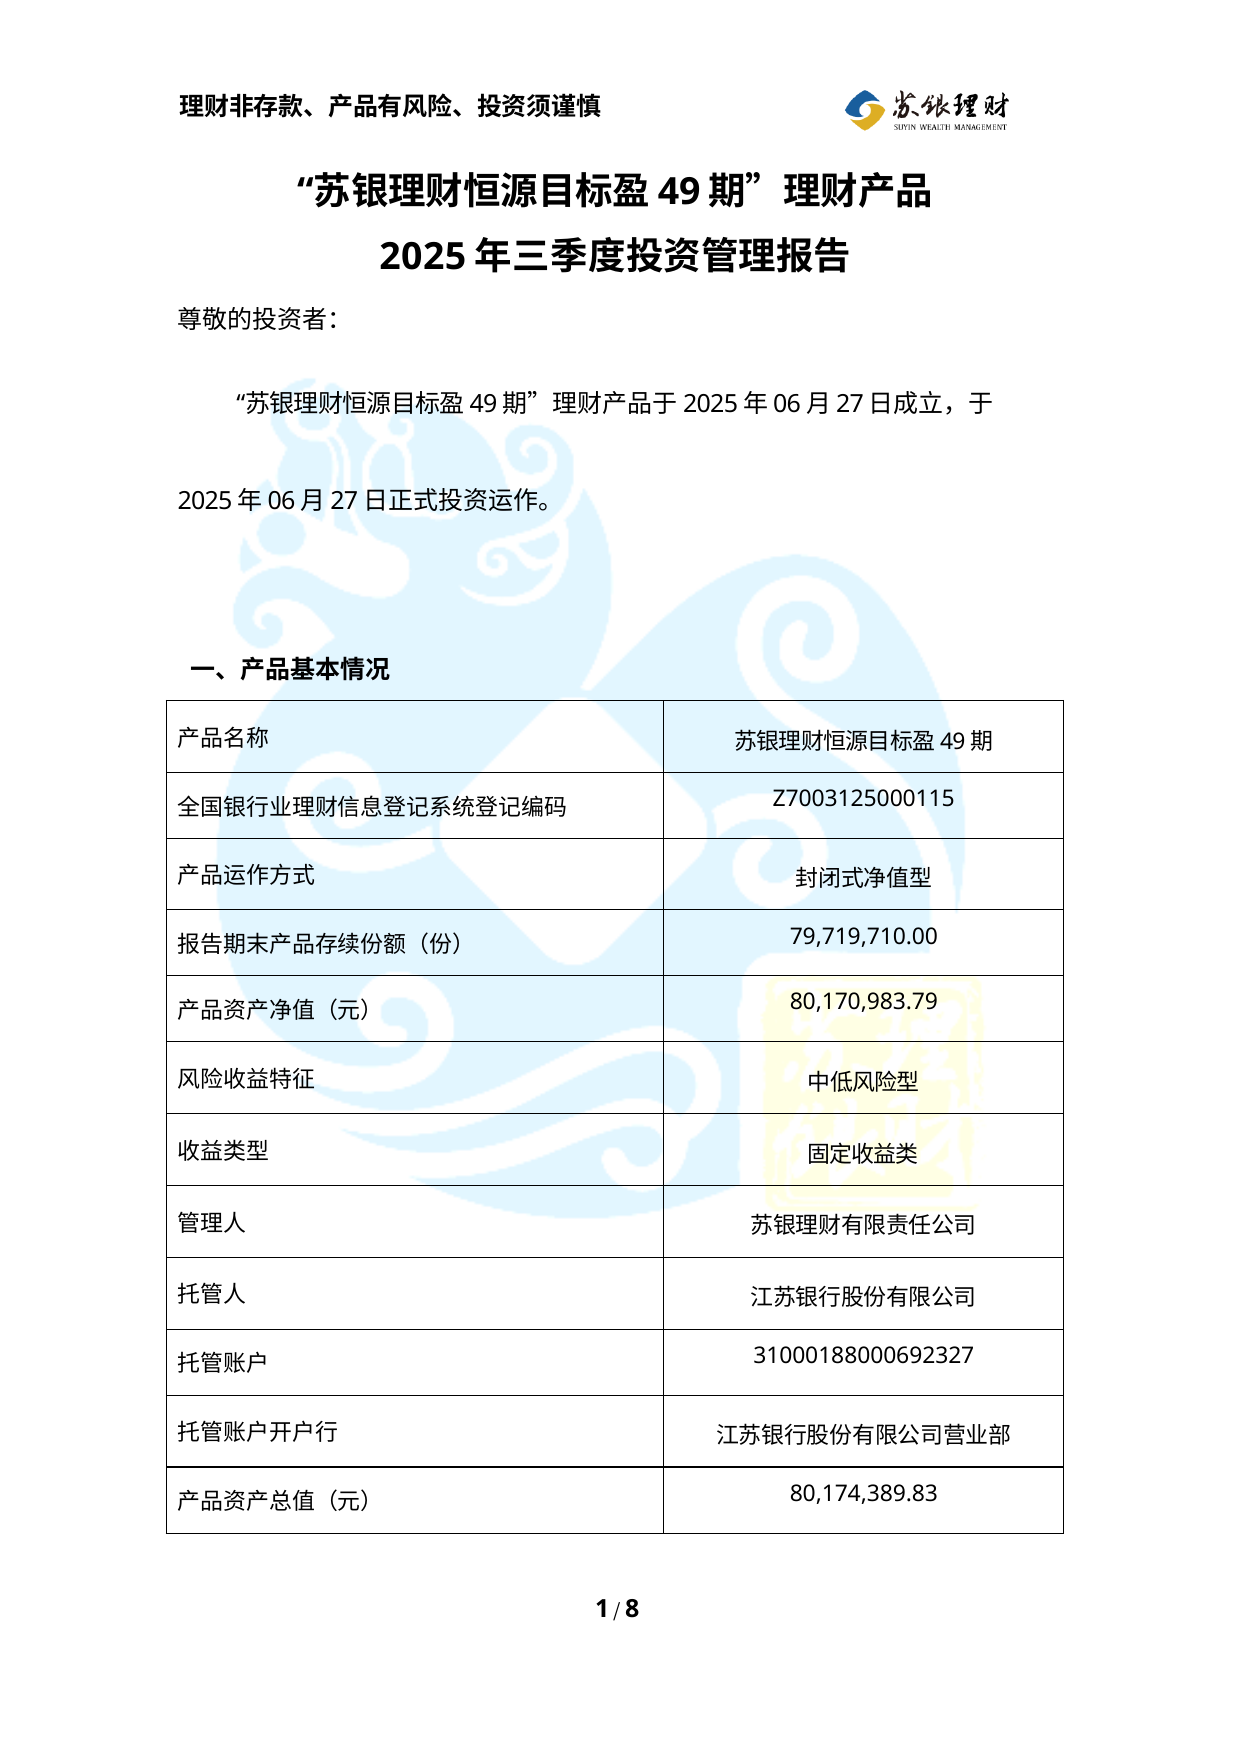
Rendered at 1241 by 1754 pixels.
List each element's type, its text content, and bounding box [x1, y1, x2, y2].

table_cell 收益类型 [167, 1114, 663, 1185]
table_header 产品名称 [167, 701, 663, 772]
table_cell 托管账户 [167, 1330, 663, 1394]
table_cell 江苏银行股份有限公司 [664, 1258, 1063, 1328]
text “苏银理财恒源目标盈49期”理财产品于 2025年06月27日成立，于2025年06月27日正式投资运作。 [177, 369, 1053, 531]
table_cell 31000188000692327 [664, 1330, 1063, 1394]
table_cell 固定收益类 [664, 1114, 1063, 1185]
table_cell 报告期末产品存续份额（份） [167, 910, 663, 975]
table_cell 79,719,710.00 [664, 910, 1063, 975]
table_cell 托管账户开户行 [167, 1396, 663, 1466]
table_cell Z7003125000115 [664, 773, 1063, 838]
table_cell 产品资产总值（元） [167, 1468, 663, 1532]
picture [820, 72, 1039, 143]
text 2025年三季度投资管理报告 [177, 221, 1053, 286]
table_header 苏银理财恒源目标盈49期 [664, 701, 1063, 772]
table_cell 80,174,389.83 [664, 1468, 1063, 1532]
subtitle 一、产品基本情况 [190, 635, 1053, 700]
table_cell 80,170,983.79 [664, 976, 1063, 1041]
table_cell 管理人 [167, 1186, 663, 1257]
table_cell 苏银理财有限责任公司 [664, 1186, 1063, 1257]
text 尊敬的投资者： [177, 286, 1053, 351]
table_cell 江苏银行股份有限公司营业部 [664, 1396, 1063, 1466]
table_cell 产品运作方式 [167, 839, 663, 909]
text “苏银理财恒源目标盈49期”理财产品 [177, 156, 1053, 221]
table_cell 中低风险型 [664, 1042, 1063, 1113]
table_cell 产品资产净值（元） [167, 976, 663, 1041]
table_cell 全国银行业理财信息登记系统登记编码 [167, 773, 663, 838]
table_cell 托管人 [167, 1258, 663, 1328]
table_cell 风险收益特征 [167, 1042, 663, 1113]
table_cell 封闭式净值型 [664, 839, 1063, 909]
